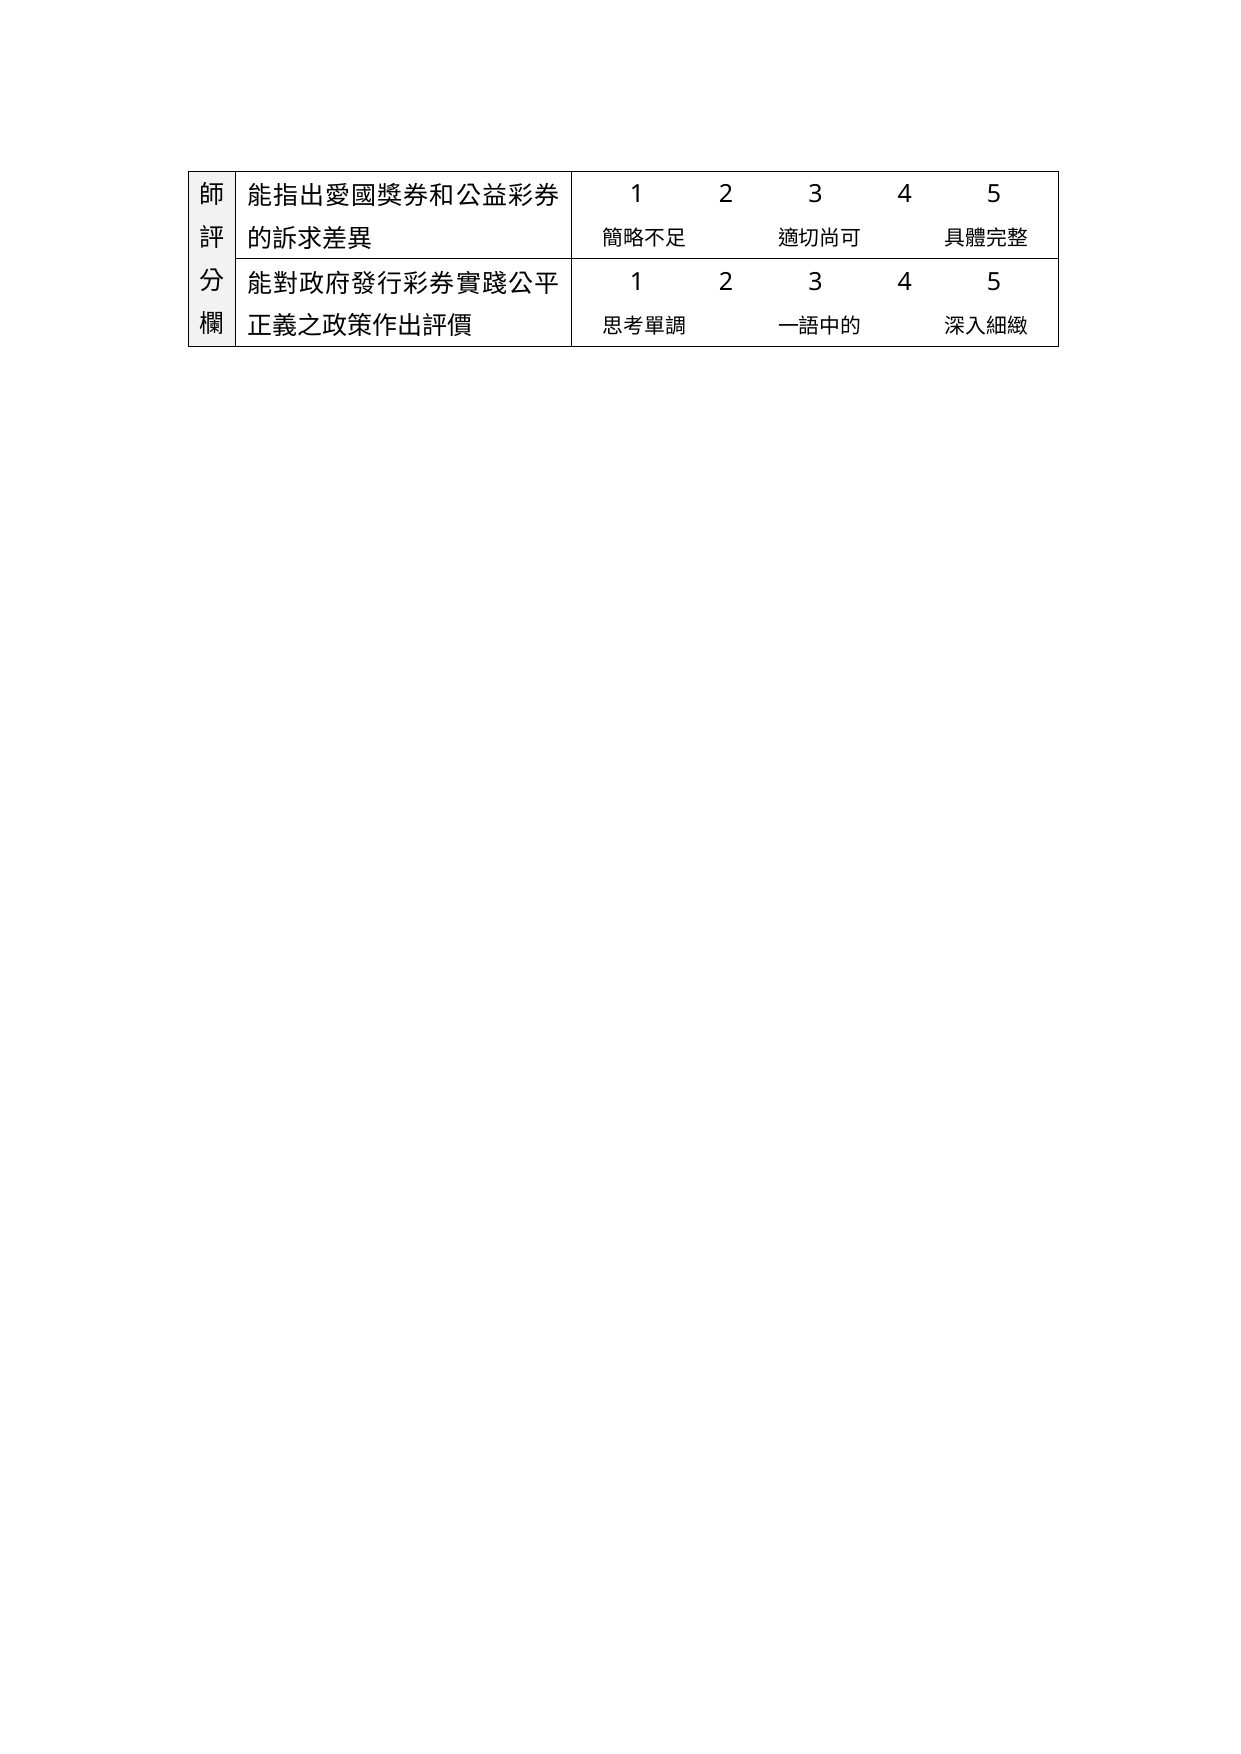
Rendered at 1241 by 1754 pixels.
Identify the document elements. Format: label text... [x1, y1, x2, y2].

table_cell 思考單調 一語中的 深入細緻 [572, 303, 1058, 346]
table_cell 1 2 3 4 5 [572, 259, 1058, 302]
table_cell 能指出愛國獎券和公益彩券的訴求差異 [236, 172, 571, 258]
table_cell 簡略不足 適切尚可 具體完整 [572, 215, 1058, 258]
table_header 教師評分欄 [189, 172, 235, 346]
table_cell 能對政府發行彩券實踐公平正義之政策作出評價 [236, 259, 571, 346]
table_cell 1 2 3 4 5 [572, 172, 1058, 214]
